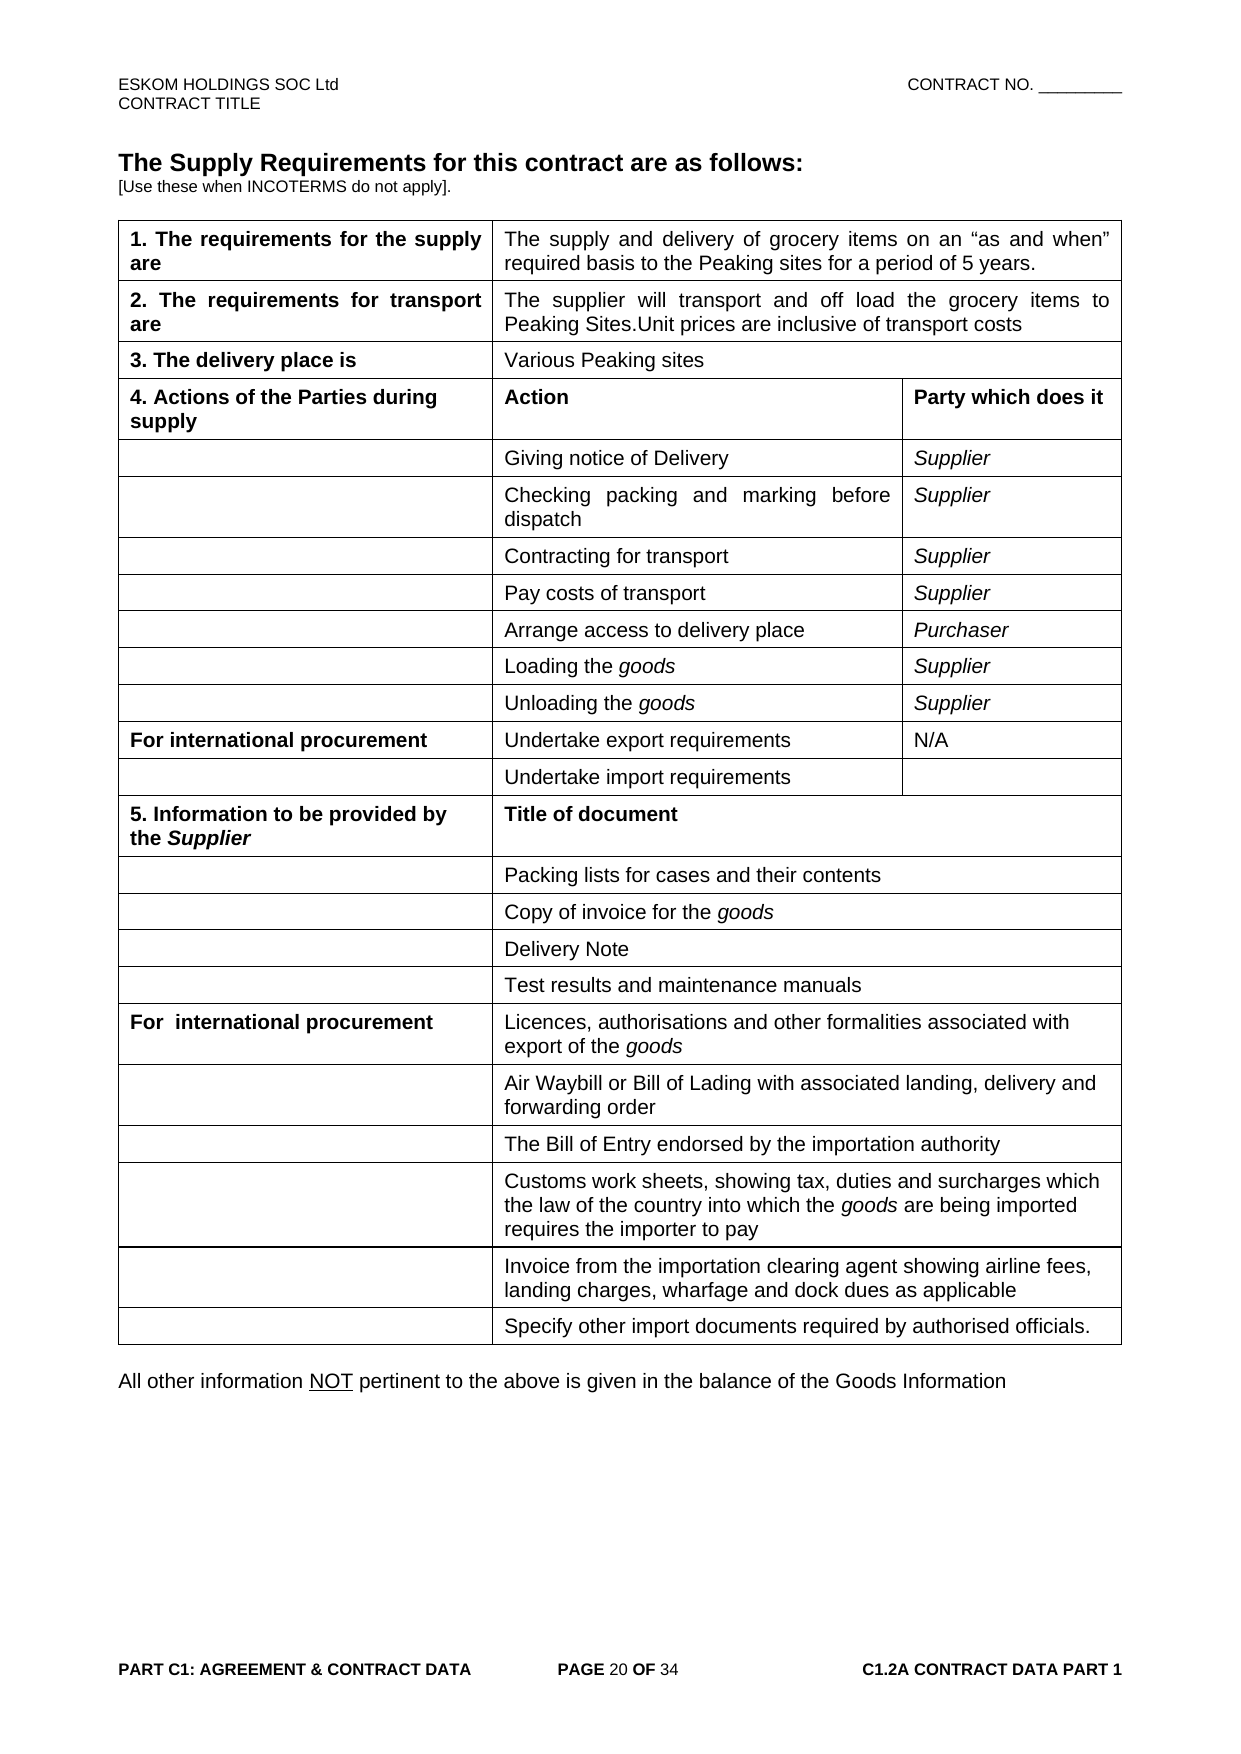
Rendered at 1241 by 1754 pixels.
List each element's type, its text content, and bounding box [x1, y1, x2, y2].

table_cell Undertake import requirements [493, 759, 902, 795]
text [Use these when INCOTERMS do not apply]. [Revise and complete as required] [118, 176, 1122, 196]
table_header 1. The requirements for the supply are [119, 221, 492, 280]
table_cell Packing lists for cases and their contents [493, 857, 1121, 892]
table_cell Various Peaking sites [493, 342, 1121, 378]
table_cell [119, 648, 492, 684]
table_cell 4. Actions of the Parties during supply [119, 379, 492, 439]
table_cell [119, 440, 492, 476]
text All other information NOT pertinent to the above is given in the balance of the Goods Information [118, 1369, 1122, 1393]
table_cell [119, 477, 492, 537]
table_cell Purchaser [903, 611, 1121, 647]
table_cell [119, 1308, 492, 1344]
table_cell Giving notice of Delivery [493, 440, 902, 476]
table_cell For international procurement [119, 722, 492, 758]
table_cell The Bill of Entry endorsed by the importation authority [493, 1126, 1121, 1162]
subtitle The Supply Requirements for this contract are as follows: [118, 148, 1122, 176]
table_cell Air Waybill or Bill of Lading with associated landing, delivery and forwarding order [493, 1065, 1121, 1125]
table_cell Action [493, 379, 902, 439]
table_cell Supplier [903, 648, 1121, 684]
table_cell [119, 575, 492, 610]
table_cell Customs work sheets, showing tax, duties and surcharges which the law of the country into which the goods are being imported requires the importer to pay [493, 1163, 1121, 1246]
table_cell [119, 759, 492, 795]
table_cell Copy of invoice for the goods [493, 894, 1121, 929]
table_cell [903, 759, 1121, 795]
table_cell [119, 894, 492, 929]
table_cell Specify other import documents required by authorised officials. [493, 1308, 1121, 1344]
table_cell [119, 1163, 492, 1246]
table_cell Supplier [903, 440, 1121, 476]
table_cell Undertake export requirements [493, 722, 902, 758]
table_cell Arrange access to delivery place [493, 611, 902, 647]
table_cell N/A [903, 722, 1121, 758]
table_cell 5. Information to be provided by the Supplier [119, 796, 492, 856]
table_cell [119, 967, 492, 1003]
table_cell Unloading the goods [493, 685, 902, 721]
table_cell [119, 538, 492, 573]
table_cell Supplier [903, 575, 1121, 610]
table_cell The supplier will transport and off load the grocery items to Peaking Sites.Unit prices are inclusive of transport costs [493, 281, 1121, 341]
table_cell Delivery Note [493, 930, 1121, 966]
table_cell [119, 1126, 492, 1162]
table_cell Invoice from the importation clearing agent showing airline fees, landing charges, wharfage and dock dues as applicable [493, 1248, 1121, 1307]
table_cell [119, 611, 492, 647]
table_cell [119, 930, 492, 966]
table_cell Party which does it [903, 379, 1121, 439]
table_header The supply and delivery of grocery items on an “as and when” required basis to the Peaking sites for a period of 5 years. [493, 221, 1121, 280]
table_cell Loading the goods [493, 648, 902, 684]
table_cell Licences, authorisations and other formalities associated with export of the goods [493, 1004, 1121, 1064]
table_cell [119, 1065, 492, 1125]
table_cell Test results and maintenance manuals [493, 967, 1121, 1003]
table_cell [119, 685, 492, 721]
table_cell 2. The requirements for transport are [119, 281, 492, 341]
table_cell [119, 857, 492, 892]
table_cell Title of document [493, 796, 1121, 856]
table_cell 3. The delivery place is [119, 342, 492, 378]
table_cell For international procurement [119, 1004, 492, 1064]
table_cell Supplier [903, 685, 1121, 721]
table_cell Pay costs of transport [493, 575, 902, 610]
table_cell Supplier [903, 538, 1121, 573]
table_cell Checking packing and marking before dispatch [493, 477, 902, 537]
table_cell Contracting for transport [493, 538, 902, 573]
table_cell Supplier [903, 477, 1121, 537]
table_cell [119, 1248, 492, 1307]
